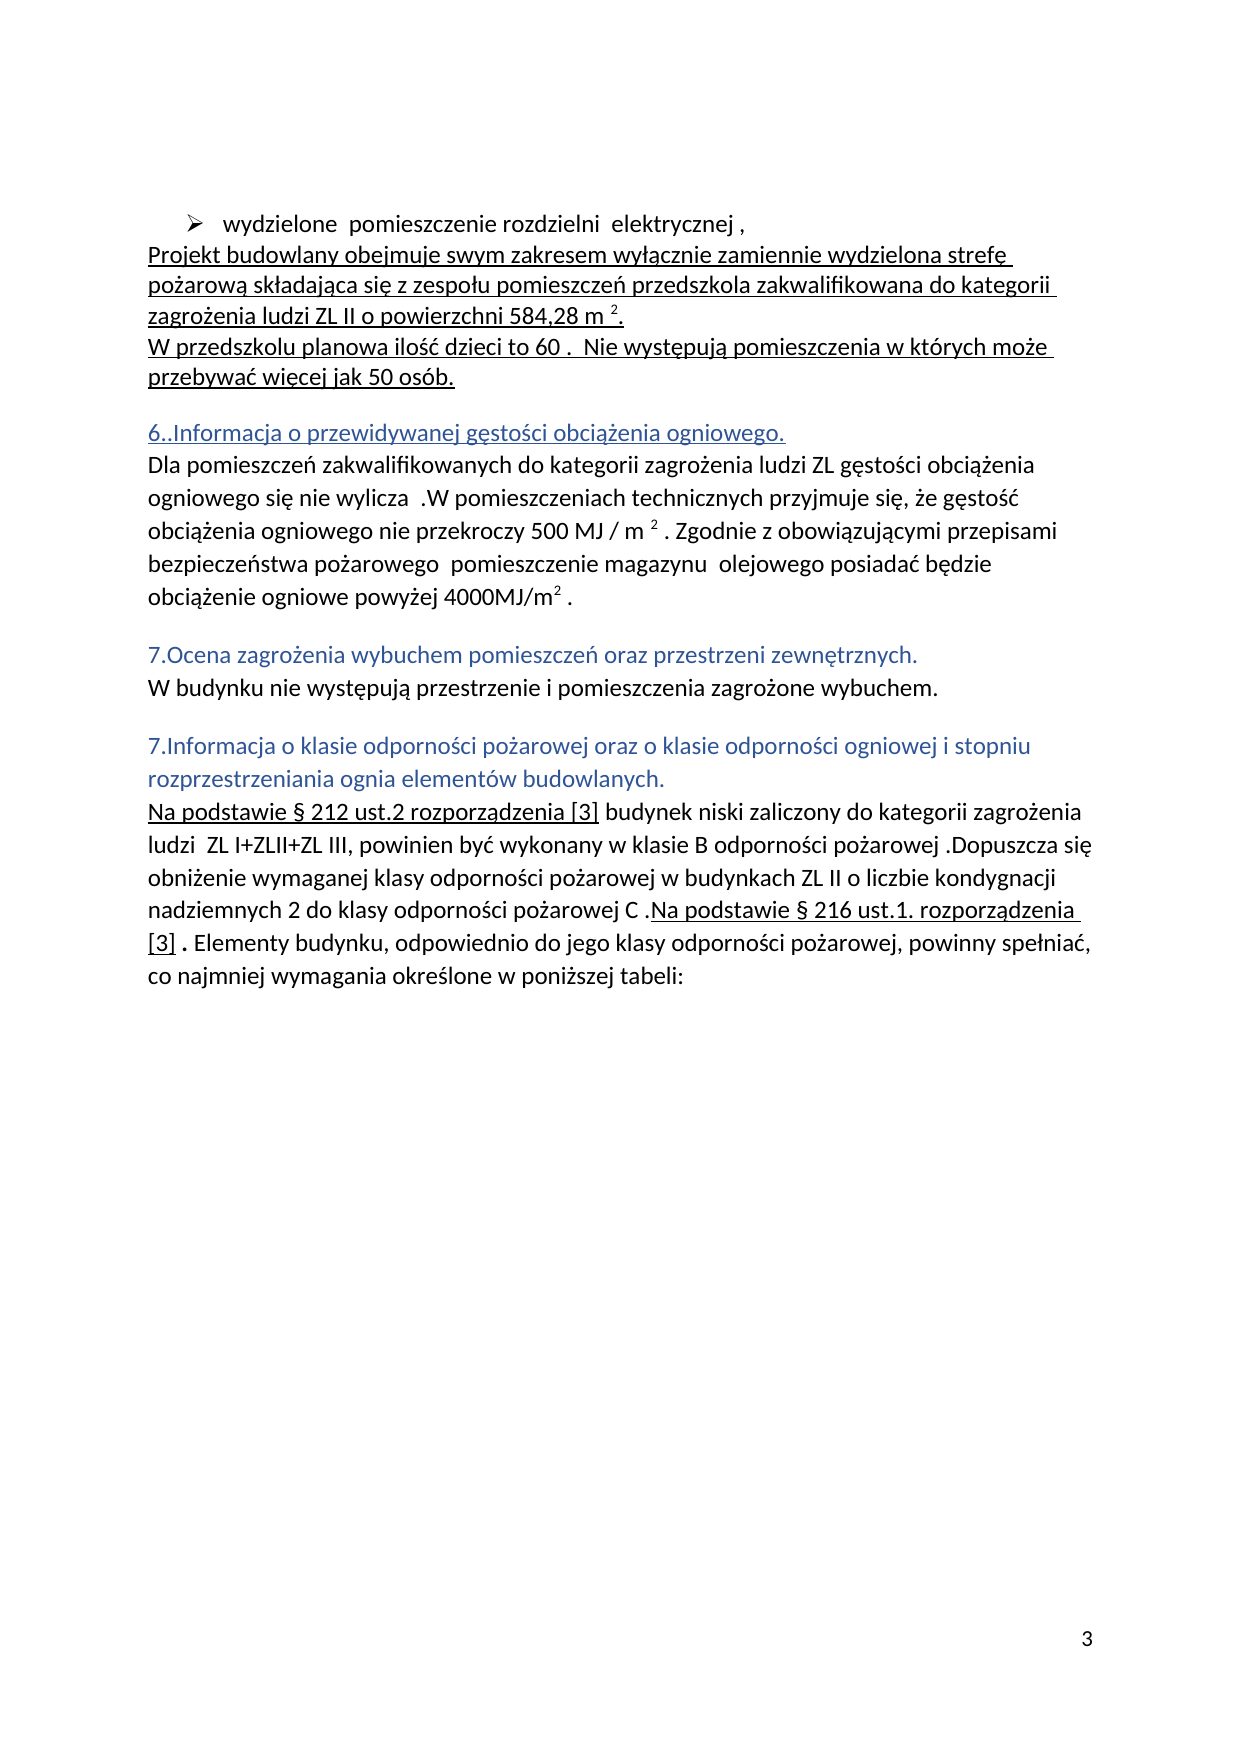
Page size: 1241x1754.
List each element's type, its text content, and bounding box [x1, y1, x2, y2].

text W przedszkolu planowa ilość dzieci to 60 . Nie występują pomieszczenia w których może przebywać więcej jak 50 osób. [148, 331, 1093, 392]
text Na podstawie § 212 ust.2 rozporządzenia [3] budynek niski zaliczony do kategorii zagrożenia ludzi ZL I+ZLII+ZL III, powinien być wykonany w klasie B odporności pożarowej .Dopuszcza się obniżenie wymaganej klasy odporności pożarowej w budynkach ZL II o liczbie kondygnacji nadziemnych 2 do klasy odporności pożarowej C .Na podstawie § 216 ust.1. rozporządzenia [3] . Elementy budynku, odpowiednio do jego klasy odporności pożarowej, powinny spełniać, co najmniej wymagania określone w poniższej tabeli: [148, 796, 1093, 991]
subtitle 7.Ocena zagrożenia wybuchem pomieszczeń oraz przestrzeni zewnętrznych. [148, 639, 1093, 670]
list wydzielone pomieszczenie rozdzielni elektrycznej , [185, 209, 1093, 239]
text W budynku nie występują przestrzenie i pomieszczenia zagrożone wybuchem. [148, 672, 1093, 703]
subtitle 6..Informacja o przewidywanej gęstości obciążenia ogniowego. [148, 417, 1093, 447]
text Dla pomieszczeń zakwalifikowanych do kategorii zagrożenia ludzi ZL gęstości obciążenia ogniowego się nie wylicza .W pomieszczeniach technicznych przyjmuje się, że gęstość obciążenia ogniowego nie przekroczy 500 MJ / m 2 . Zgodnie z obowiązującymi przepisami bezpieczeństwa pożarowego pomieszczenie magazynu olejowego posiadać będzie obciążenie ogniowe powyżej 4000MJ/m2 . [148, 450, 1093, 612]
text Projekt budowlany obejmuje swym zakresem wyłącznie zamiennie wydzielona strefę pożarową składająca się z zespołu pomieszczeń przedszkola zakwalifikowana do kategorii zagrożenia ludzi ZL II o powierzchni 2. [148, 239, 1093, 331]
text 7.Informacja o klasie odporności pożarowej oraz o klasie odporności ogniowej i stopniu rozprzestrzeniania ognia elementów budowlanych. [148, 730, 1093, 793]
